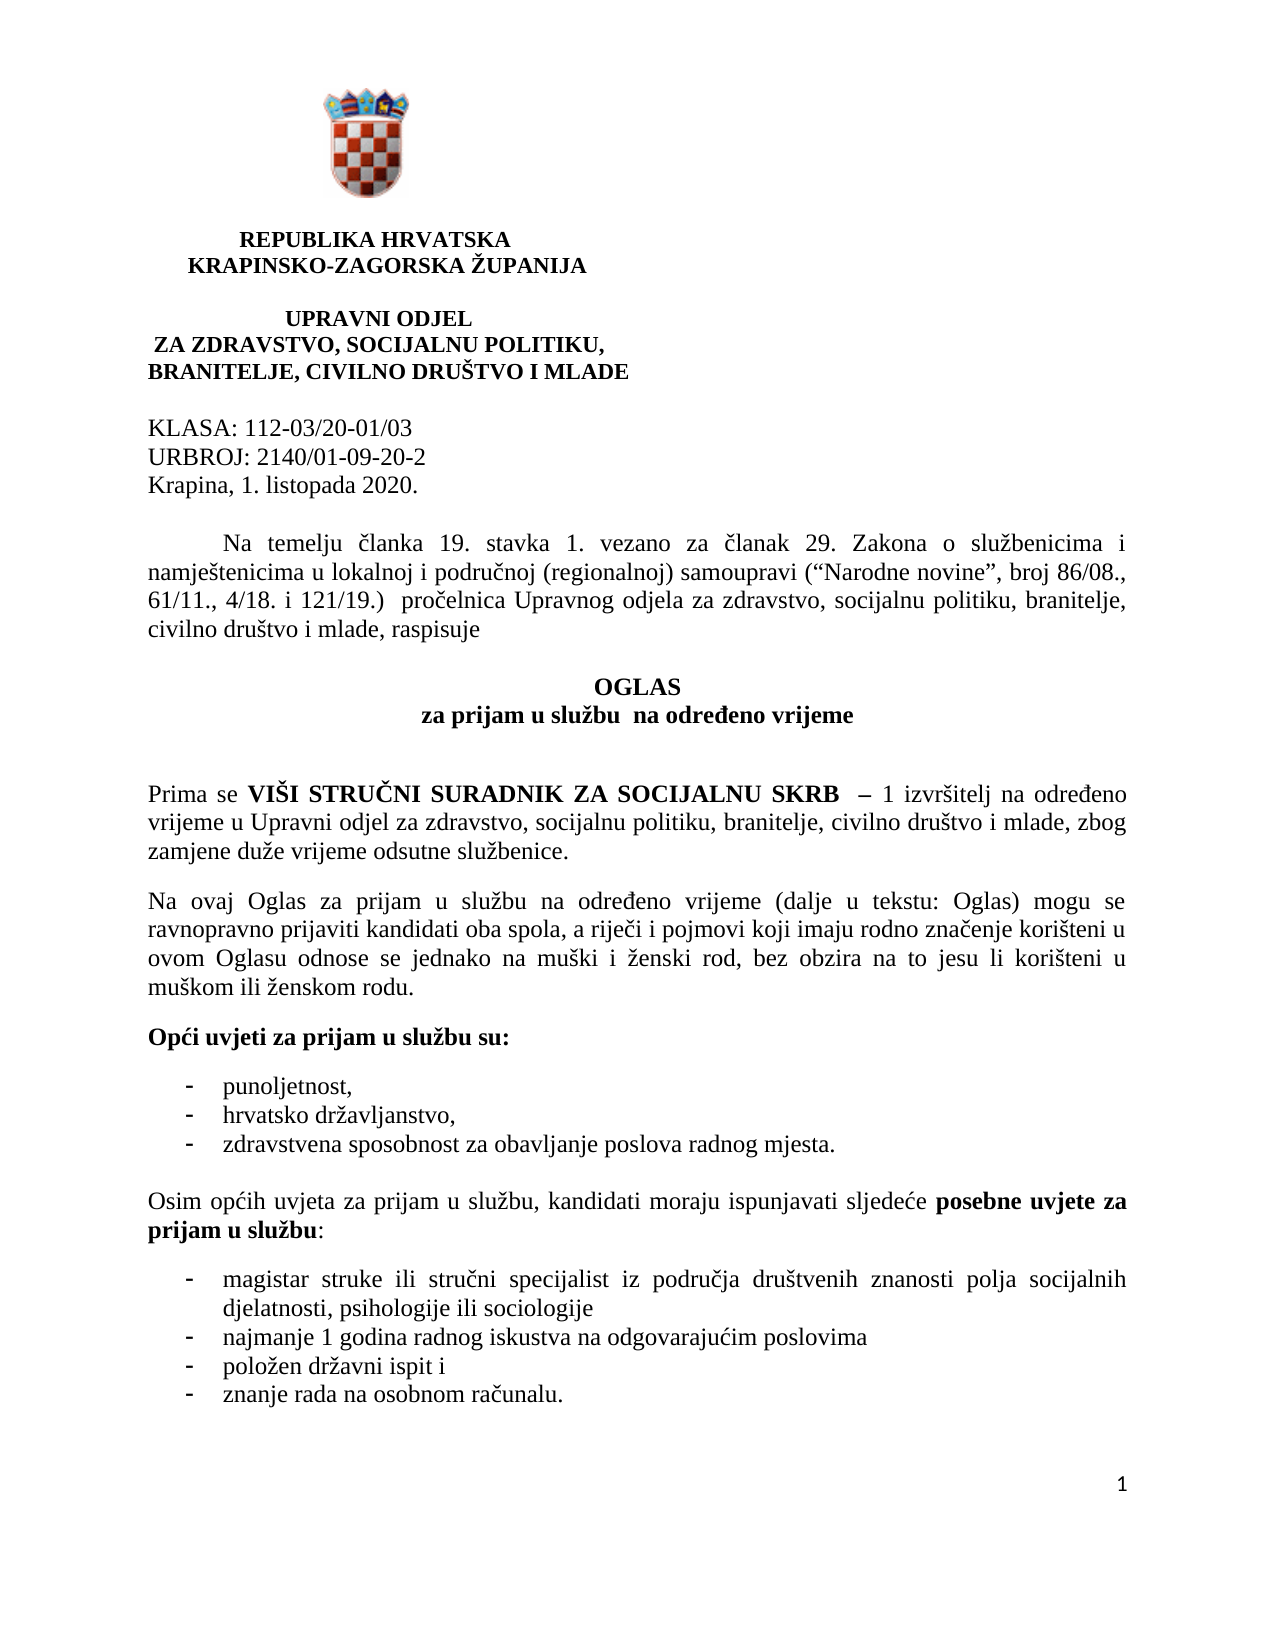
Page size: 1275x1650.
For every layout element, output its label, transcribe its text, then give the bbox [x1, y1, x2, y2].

list magistar struke ili stručni specijalist iz područja društvenih znanosti polja socijalnih djelatnosti, psihologije ili sociologije [185, 1264, 1127, 1322]
list hrvatsko državljanstvo, [185, 1100, 1127, 1129]
text URBROJ: 2140/01-09-20-2 [148, 442, 1127, 470]
list punoljetnost, [185, 1071, 1127, 1100]
text Na temelju članka 19. stavka 1. vezano za članak 29. Zakona o službenicima i namještenicima u lokalnoj i područnoj (regionalnoj) samoupravi (“Narodne novine”, broj 86/08., 61/11., 4/18. i 121/19.) pročelnica Upravnog odjela za zdravstvo, socijalnu politiku, branitelje, civilno društvo i mlade, raspisuje [148, 528, 1127, 643]
list položen državni ispit i [185, 1351, 1127, 1379]
text UPRAVNI ODJEL [148, 305, 1127, 331]
list zdravstvena sposobnost za obavljanje poslova radnog mjesta. [185, 1129, 1127, 1157]
text Osim općih uvjeta za prijam u službu, kandidati moraju ispunjavati sljedeće posebne uvjete za prijam u službu: [148, 1186, 1127, 1244]
picture [323, 88, 410, 198]
text Krapina, 1. listopada 2020. [148, 470, 1127, 499]
text OGLAS [148, 672, 1127, 700]
text REPUBLIKA HRVATSKA KRAPINSKO-ZAGORSKA ŽUPANIJA [148, 226, 1127, 279]
text ZA ZDRAVSTVO, SOCIJALNU POLITIKU, [148, 331, 1127, 358]
text Na ovaj Oglas za prijam u službu na određeno vrijeme (dalje u tekstu: Oglas) mogu se ravnopravno prijaviti kandidati oba spola, a riječi i pojmovi koji imaju rodno značenje korišteni u ovom Oglasu odnose se jednako na muški i ženski rod, bez obzira na to jesu li korišteni u muškom ili ženskom rodu. [148, 886, 1127, 1001]
text za prijam u službu na određeno vrijeme [148, 700, 1127, 729]
text Opći uvjeti za prijam u službu su: [148, 1022, 1127, 1050]
text Prima se VIŠI STRUČNI SURADNIK ZA SOCIJALNU SKRB – 1 izvršitelj na određeno vrijeme u Upravni odjel za zdravstvo, socijalnu politiku, branitelje, civilno društvo i mlade, zbog zamjene duže vrijeme odsutne službenice. [148, 779, 1127, 865]
text BRANITELJE, CIVILNO DRUŠTVO I MLADE [148, 358, 1127, 384]
list znanje rada na osobnom računalu. [185, 1379, 1127, 1408]
text KLASA: 112-03/20-01/03 [148, 413, 1127, 442]
list najmanje 1 godina radnog iskustva na odgovarajućim poslovima [185, 1322, 1127, 1351]
